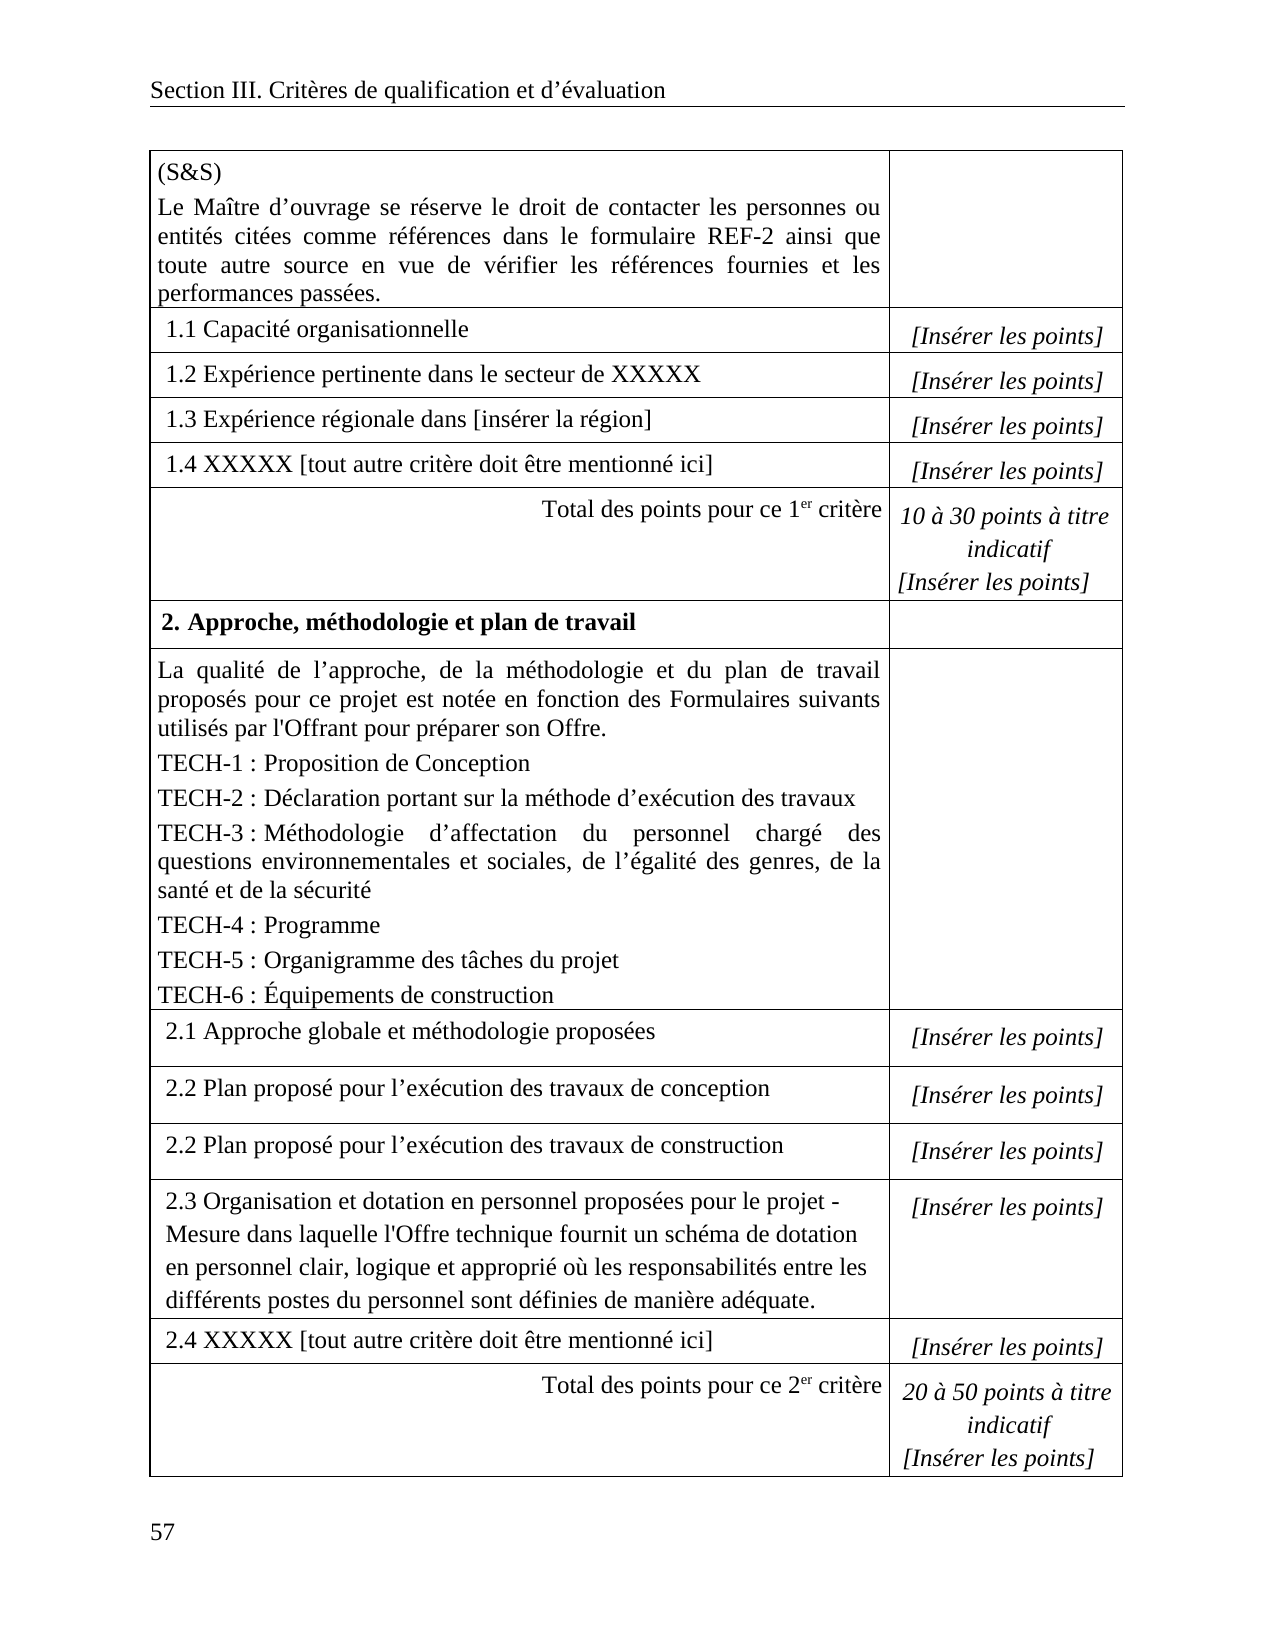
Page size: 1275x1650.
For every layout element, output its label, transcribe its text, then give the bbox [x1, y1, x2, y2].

table_cell La qualité de l’approche, de la méthodologie et du plan de travail proposés pour ce projet est notée en fonction des Formulaires suivants utilisés par l'Offrant pour préparer son Offre. TECH-1 : Proposition de Conception TECH-2 : Déclaration portant sur la méthode d’exécution des travaux TECH-3 : Méthodologie d’affectation du personnel chargé des questions environnementales et sociales, de l’égalité des genres, de la santé et de la sécurité TECH-4 : Programme TECH-5 : Organigramme des tâches du projet TECH-6 : Équipements de construction [151, 649, 889, 1009]
table_cell 1.3 Expérience régionale dans [insérer la région] [151, 398, 889, 442]
table_cell [Insérer les points] [890, 1180, 1122, 1318]
table_cell Approche, méthodologie et plan de travail [151, 601, 889, 648]
table_cell [890, 601, 1122, 648]
table_cell [Insérer les points] [890, 1124, 1122, 1179]
table_cell [890, 649, 1122, 1009]
table_cell [Insérer les points] [890, 398, 1122, 442]
table_cell [Insérer les points] [890, 443, 1122, 487]
table_cell [Insérer les points] [890, 1067, 1122, 1122]
table_cell [Insérer les points] [890, 308, 1122, 352]
table_cell Total des points pour ce 2er critère [151, 1364, 889, 1476]
table_cell 1.1 Capacité organisationnelle [151, 308, 889, 352]
table_cell 2.3 Organisation et dotation en personnel proposées pour le projet - Mesure dans laquelle l'Offre technique fournit un schéma de dotation en personnel clair, logique et approprié où les responsabilités entre les différents postes du personnel sont définies de manière adéquate. [151, 1180, 889, 1318]
table_cell 2.4 XXXXX [tout autre critère doit être mentionné ici] [151, 1319, 889, 1363]
table_cell 1.2 Expérience pertinente dans le secteur de XXXXX [151, 353, 889, 397]
table_cell [Insérer les points] [890, 1010, 1122, 1066]
table_cell 2.2 Plan proposé pour l’exécution des travaux de construction [151, 1124, 889, 1179]
table_cell [Insérer les points] [890, 353, 1122, 397]
table_cell 2.2 Plan proposé pour l’exécution des travaux de conception [151, 1067, 889, 1122]
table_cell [151, 151, 889, 307]
table_cell 10 à 30 points à titre indicatif [Insérer les points] [890, 488, 1122, 600]
table_cell 2.1 Approche globale et méthodologie proposées [151, 1010, 889, 1066]
table_cell Total des points pour ce 1er critère [151, 488, 889, 600]
table_cell [Insérer les points] [890, 1319, 1122, 1363]
table_cell 1.4 XXXXX [tout autre critère doit être mentionné ici] [151, 443, 889, 487]
table_cell [890, 151, 1122, 307]
table_cell 20 à 50 points à titre indicatif [Insérer les points] [890, 1364, 1122, 1476]
